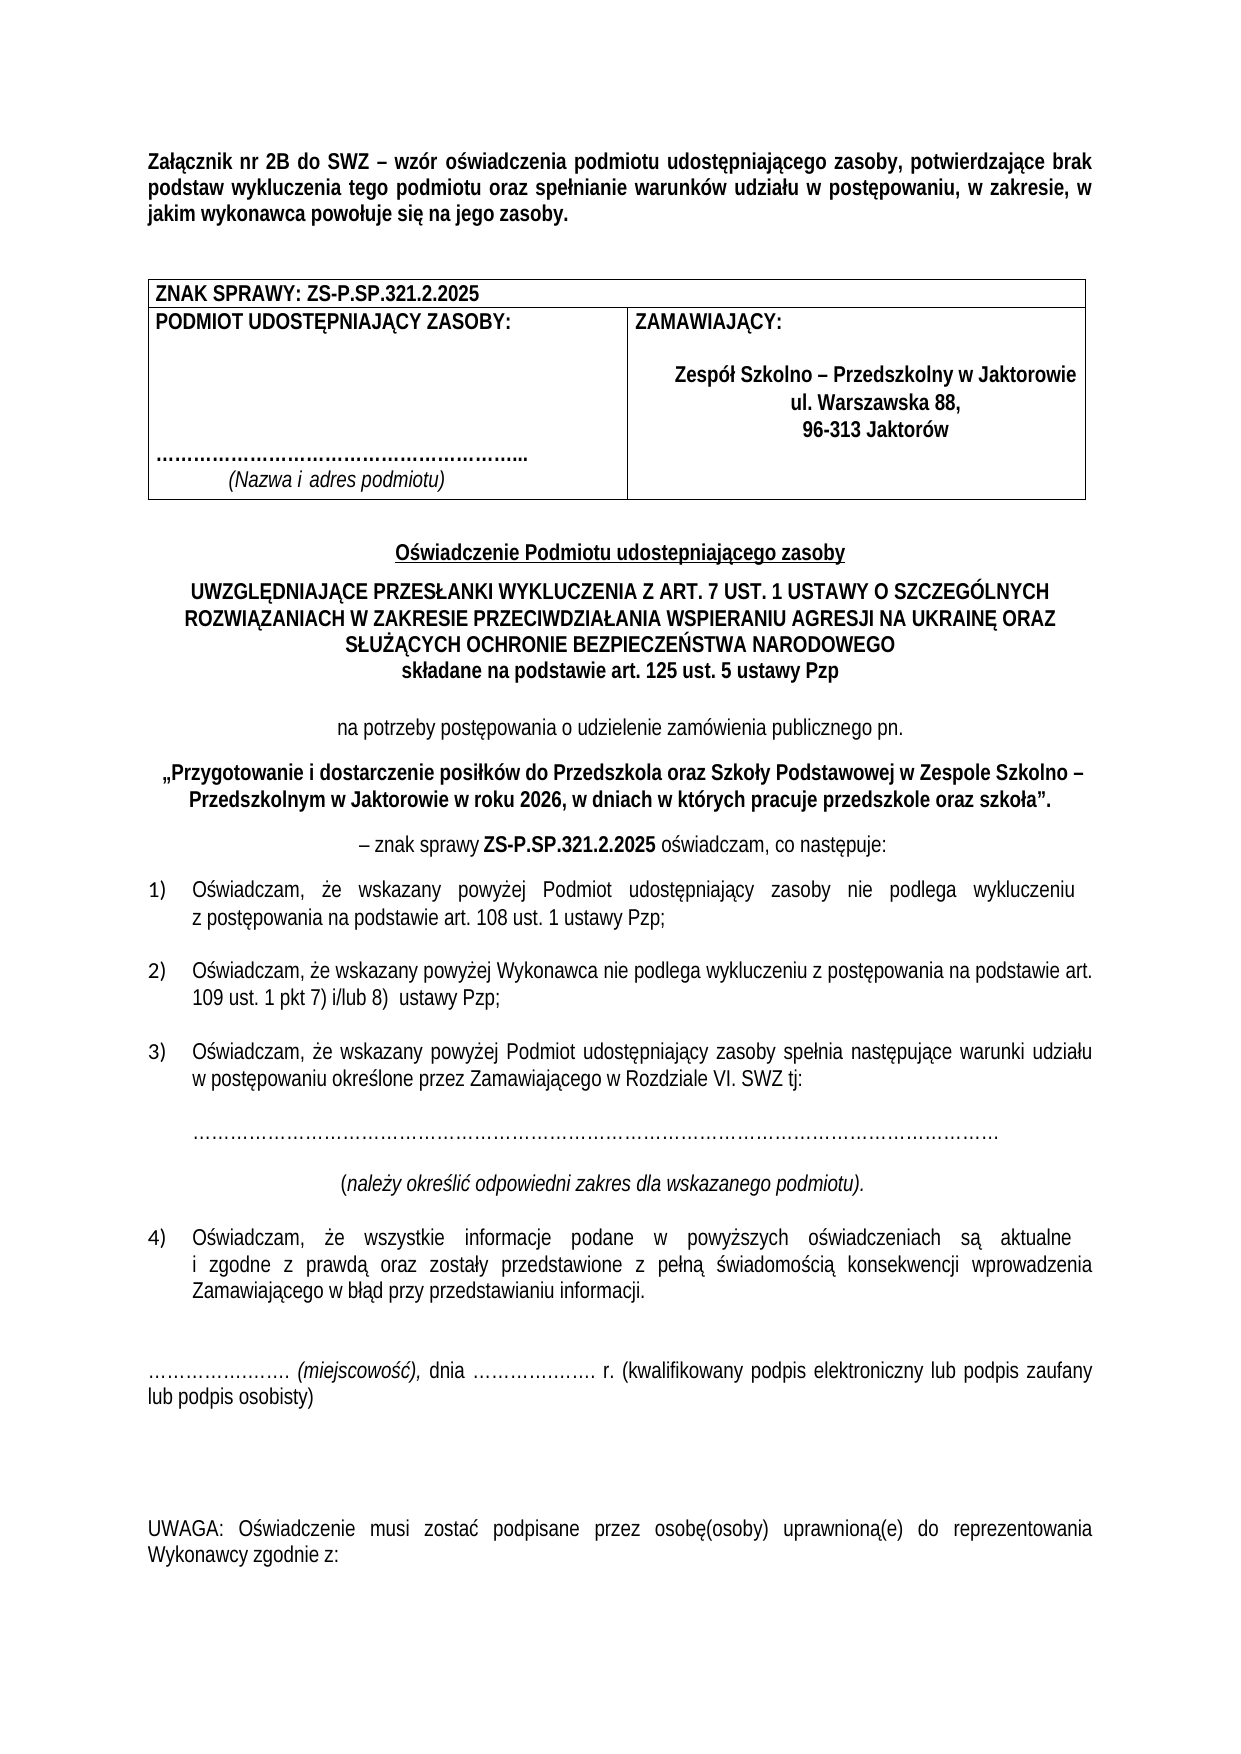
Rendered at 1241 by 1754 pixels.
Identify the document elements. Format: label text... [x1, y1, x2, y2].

list Oświadczam, że wskazany powyżej Podmiot udostępniający zasoby spełnia następujące warunki udziału w postępowaniu określone przez Zamawiającego w Rozdziale VI. SWZ tj: [148, 1037, 1093, 1091]
table_header ZNAK SPRAWY: ZS-P.SP.321.2.2025 [149, 280, 1085, 307]
text „Przygotowanie i dostarczenie posiłków do Przedszkola oraz Szkoły Podstawowej w Zespole Szkolno – Przedszkolnym w Jaktorowie w roku 2026, w dniach w których pracuje przedszkole oraz szkoła”. [148, 758, 1093, 813]
text ………………………………………………………………………………………………………………… [192, 1118, 1093, 1144]
table_cell PODMIOT UDOSTĘPNIAJĄCY ZASOBY: …………………………………………………... (Nazwa i adres podmiotu) [149, 308, 627, 499]
text Oświadczenie Podmiotu udostepniającego zasoby [148, 539, 1093, 566]
list UWAGA: Oświadczenie musi zostać podpisane przez osobę(osoby) uprawnioną(e) do reprezentowania Wykonawcy zgodnie z: [148, 1515, 1093, 1567]
text (należy określić odpowiedni zakres dla wskazanego podmiotu). [194, 1170, 1093, 1197]
list Oświadczam, że wskazany powyżej Wykonawca nie podlega wykluczeniu z postępowania na podstawie art. 109 ust. 1 pkt 7) i/lub 8) ustawy Pzp; [148, 956, 1093, 1011]
list Oświadczam, że wszystkie informacje podane w powyższych oświadczeniach są aktualne i zgodne z prawdą oraz zostały przedstawione z pełną świadomością konsekwencji wprowadzenia Zamawiającego w błąd przy przedstawianiu informacji. [148, 1223, 1093, 1304]
list Oświadczam, że wskazany powyżej Podmiot udostępniający zasoby nie podlega wykluczeniu z postępowania na podstawie art. 108 ust. 1 ustawy Pzp; [148, 876, 1093, 930]
table_cell ZAMAWIAJĄCY: Zespół Szkolno – Przedszkolny w Jaktorowie ul. Warszawska 88, 96-313 Jaktorów [628, 308, 1085, 499]
text Załącznik nr 2B do SWZ – wzór oświadczenia podmiotu udostępniającego zasoby, potwierdzające brak podstaw wykluczenia tego podmiotu oraz spełnianie warunków udziału w postępowaniu, w zakresie, w jakim wykonawca powołuje się na jego zasoby. [148, 148, 1093, 227]
text składane na podstawie art. 125 ust. 5 ustawy Pzp [148, 657, 1093, 684]
text UWZGLĘDNIAJĄCE PRZESŁANKI WYKLUCZENIA Z ART. 7 UST. 1 USTAWY O SZCZEGÓLNYCH ROZWIĄZANIACH W ZAKRESIE PRZECIWDZIAŁANIA WSPIERANIU AGRESJI NA UKRAINĘ ORAZ SŁUŻĄCYCH OCHRONIE BEZPIECZEŃSTWA NARODOWEGO [148, 578, 1093, 657]
text na potrzeby postępowania o udzielenie zamówienia publicznego pn. [148, 714, 1093, 740]
text – znak sprawy ZS-P.SP.321.2.2025 oświadczam, co następuje: [148, 831, 1093, 857]
text …………….……. (miejscowość), dnia ………….……. r. (kwalifikowany podpis elektroniczny lub podpis zaufany lub podpis osobisty) [148, 1357, 1093, 1409]
